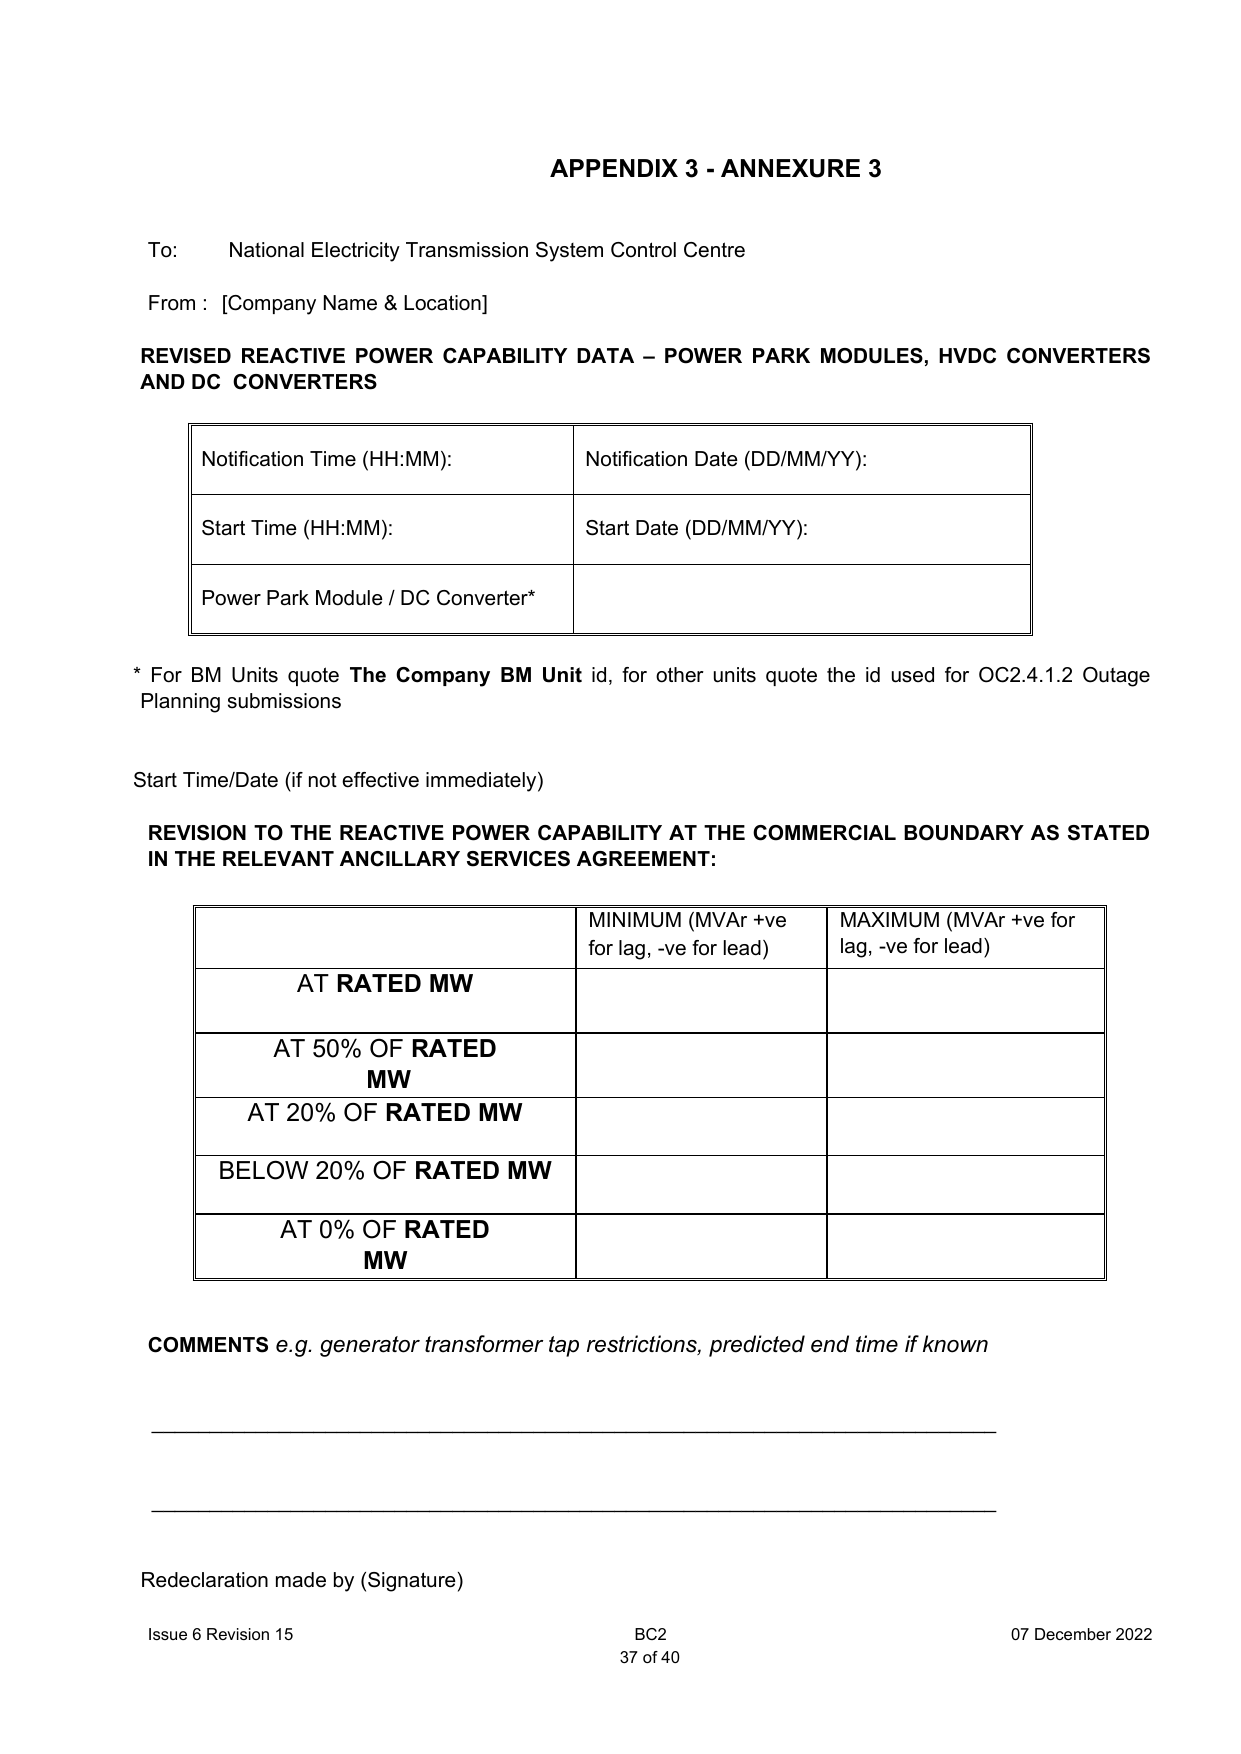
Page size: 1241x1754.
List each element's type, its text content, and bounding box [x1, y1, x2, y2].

text Redeclaration made by (Signature) [140, 1568, 1152, 1592]
table_cell Start Date (DD/MM/YY): [574, 495, 1030, 563]
text * For BM Units quote The Company BM Unit id, for other units quote the id used for OC2.4.1.2 Outage Planning submissions [133, 662, 1152, 713]
table_header [196, 908, 575, 967]
table_header Notification Time (HH:MM): [192, 426, 573, 494]
table_cell [828, 1098, 1104, 1155]
table_cell [828, 1034, 1104, 1096]
text APPENDIX 3 - ANNEXURE 3 [281, 154, 1152, 182]
table_cell AT 20% OF RATED MW [196, 1098, 575, 1155]
table_cell [828, 1156, 1104, 1213]
table_cell AT 50% OF RATED MW [196, 1034, 575, 1096]
text From : [Company Name & Location] [148, 291, 1152, 315]
text REVISED REACTIVE POWER CAPABILITY DATA – POWER PARK MODULES, HVDC CONVERTERS AND DC CONVERTERS [133, 343, 1152, 394]
table_header Notification Date (DD/MM/YY): [574, 426, 1030, 494]
table_cell [574, 565, 1030, 633]
table_cell [577, 1215, 826, 1277]
table_cell [828, 1215, 1104, 1277]
text REVISION TO THE REACTIVE POWER CAPABILITY AT THE COMMERCIAL BOUNDARY AS STATED IN THE RELEVANT ANCILLARY SERVICES AGREEMENT: [148, 821, 1152, 871]
table_cell Start Time (HH:MM): [192, 495, 573, 563]
table_cell BELOW 20% OF RATED MW [196, 1156, 575, 1213]
table_header MAXIMUM (MVAr +ve for lag, -ve for lead) [828, 908, 1104, 967]
table_cell [828, 969, 1104, 1032]
table_cell [577, 1098, 826, 1155]
text COMMENTS e.g. generator transformer tap restrictions, predicted end time if known [148, 1331, 1152, 1357]
table_cell AT 0% OF RATED MW [196, 1215, 575, 1277]
text Start Time/Date (if not effective immediately) [133, 768, 1152, 792]
table_cell Power Park Module / DC Converter* [192, 565, 573, 633]
table_cell [577, 1156, 826, 1213]
table_cell AT RATED MW [196, 969, 575, 1032]
text To: National Electricity Transmission System Control Centre [148, 238, 1152, 262]
text _________________________________________________________________________ [133, 1410, 1152, 1434]
text _________________________________________________________________________ [133, 1489, 1152, 1513]
table_header MINIMUM (MVAr +ve for lag, -ve for lead) [577, 908, 826, 967]
table_cell [577, 969, 826, 1032]
table_cell [577, 1034, 826, 1096]
